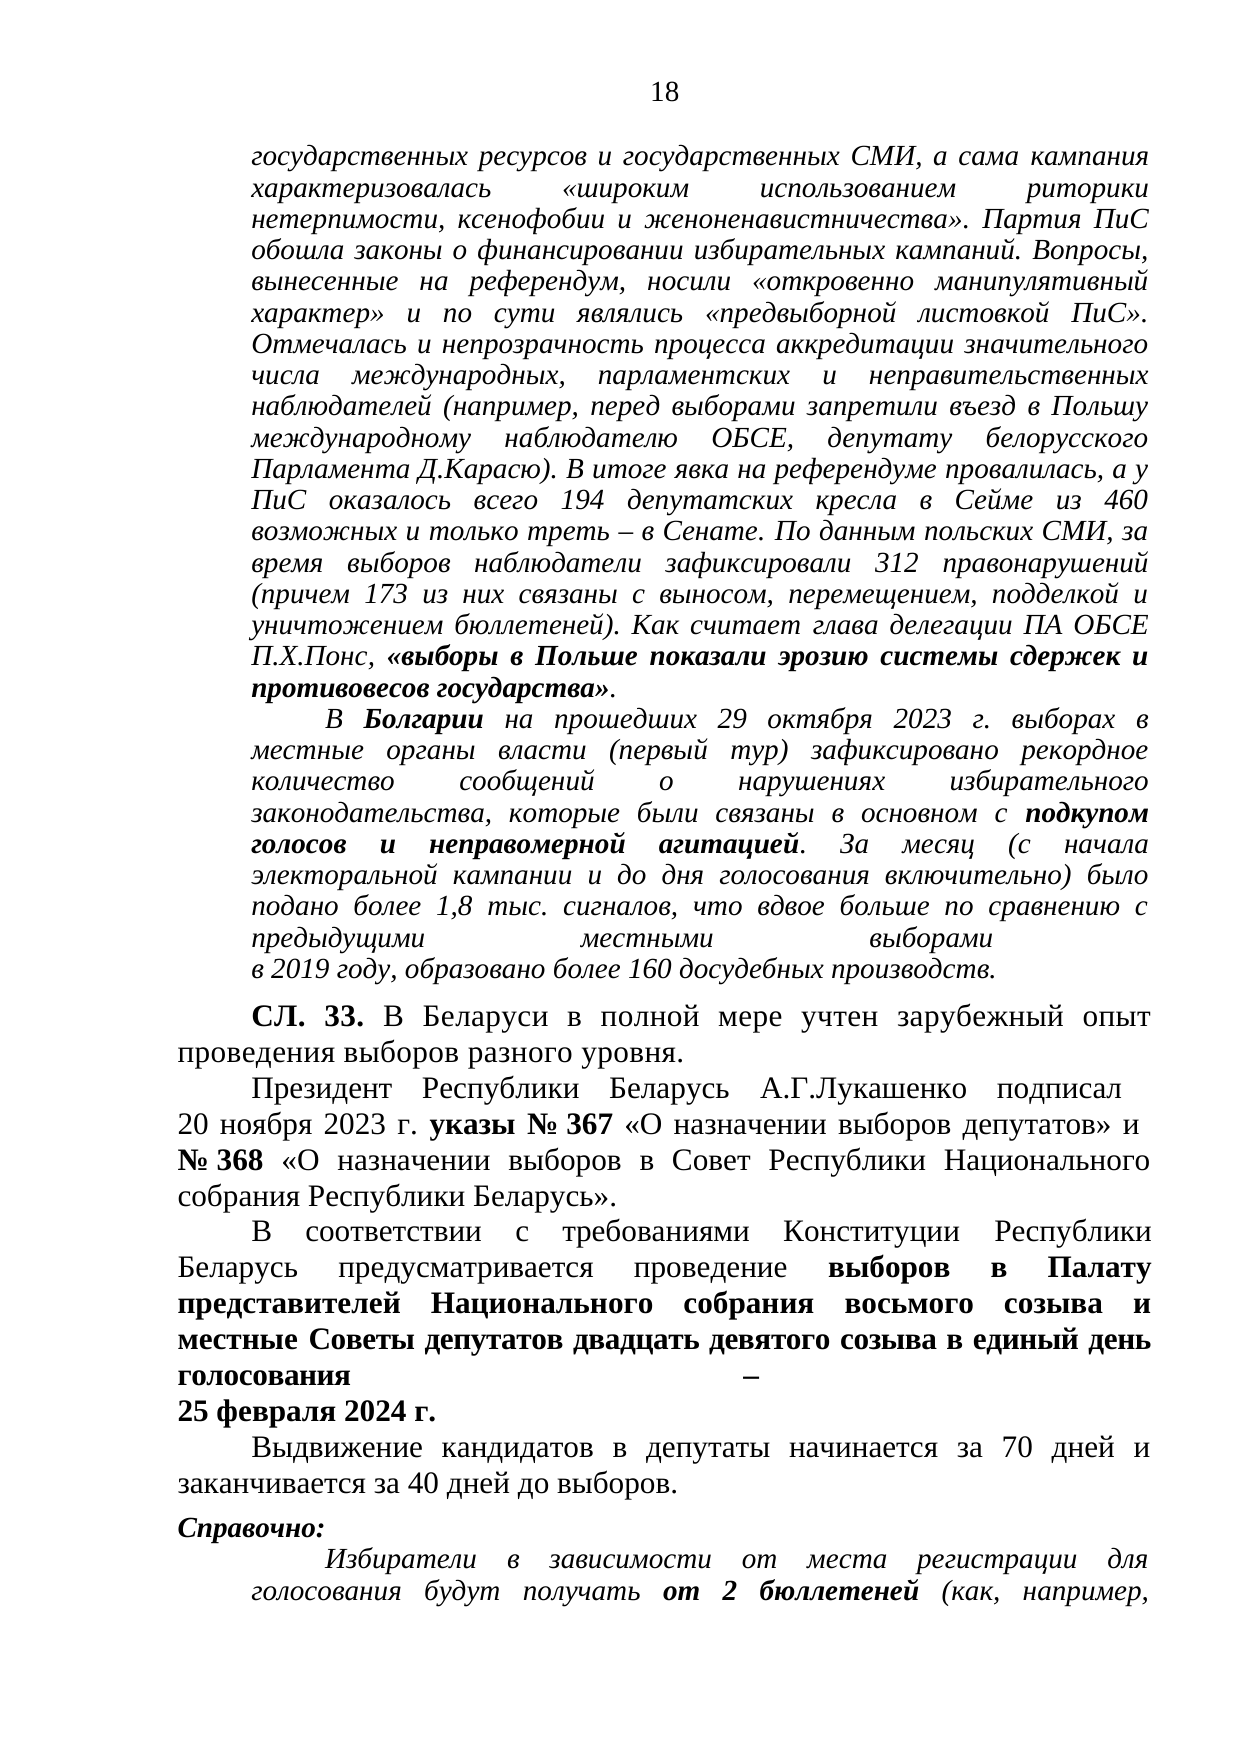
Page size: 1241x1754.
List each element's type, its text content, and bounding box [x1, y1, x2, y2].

text Справочно: [177, 1513, 1152, 1544]
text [251, 1544, 1152, 1606]
text В Болгарии на прошедших 29 октября 2023 г. выборах в местные органы власти (первый тур) зафиксировано рекордное количество сообщений о нарушениях избирательного законодательства, которые были связаны в основном с подкупом голосов и неправомерной агитацией. За месяц (с начала электоральной кампании и до дня голосования включительно) было подано более 1,8 тыс. сигналов, что вдвое больше по сравнению с предыдущими местными выборами в 2019 году, образовано более 160 досудебных производств. [251, 703, 1152, 984]
text СЛ. 33. В Беларуси в полной мере учтен зарубежный опыт проведения выборов разного уровня. [177, 997, 1152, 1069]
text Выдвижение кандидатов в депутаты начинается за 70 дней и заканчивается за 40 дней до выборов. [177, 1428, 1152, 1500]
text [251, 141, 1152, 703]
text Президент Республики Беларусь А.Г.Лукашенко подписал 20 ноября 2023 г. указы № 367 «О назначении выборов депутатов» и № 368 «О назначении выборов в Совет Республики Национального собрания Республики Беларусь». [177, 1069, 1152, 1213]
text В соответствии с требованиями Конституции Республики Беларусь предусматривается проведение выборов в Палату представителей Национального собрания восьмого созыва и местные Советы депутатов двадцать девятого созыва в единый день голосования – 25 февраля 2024 г. [177, 1213, 1152, 1428]
